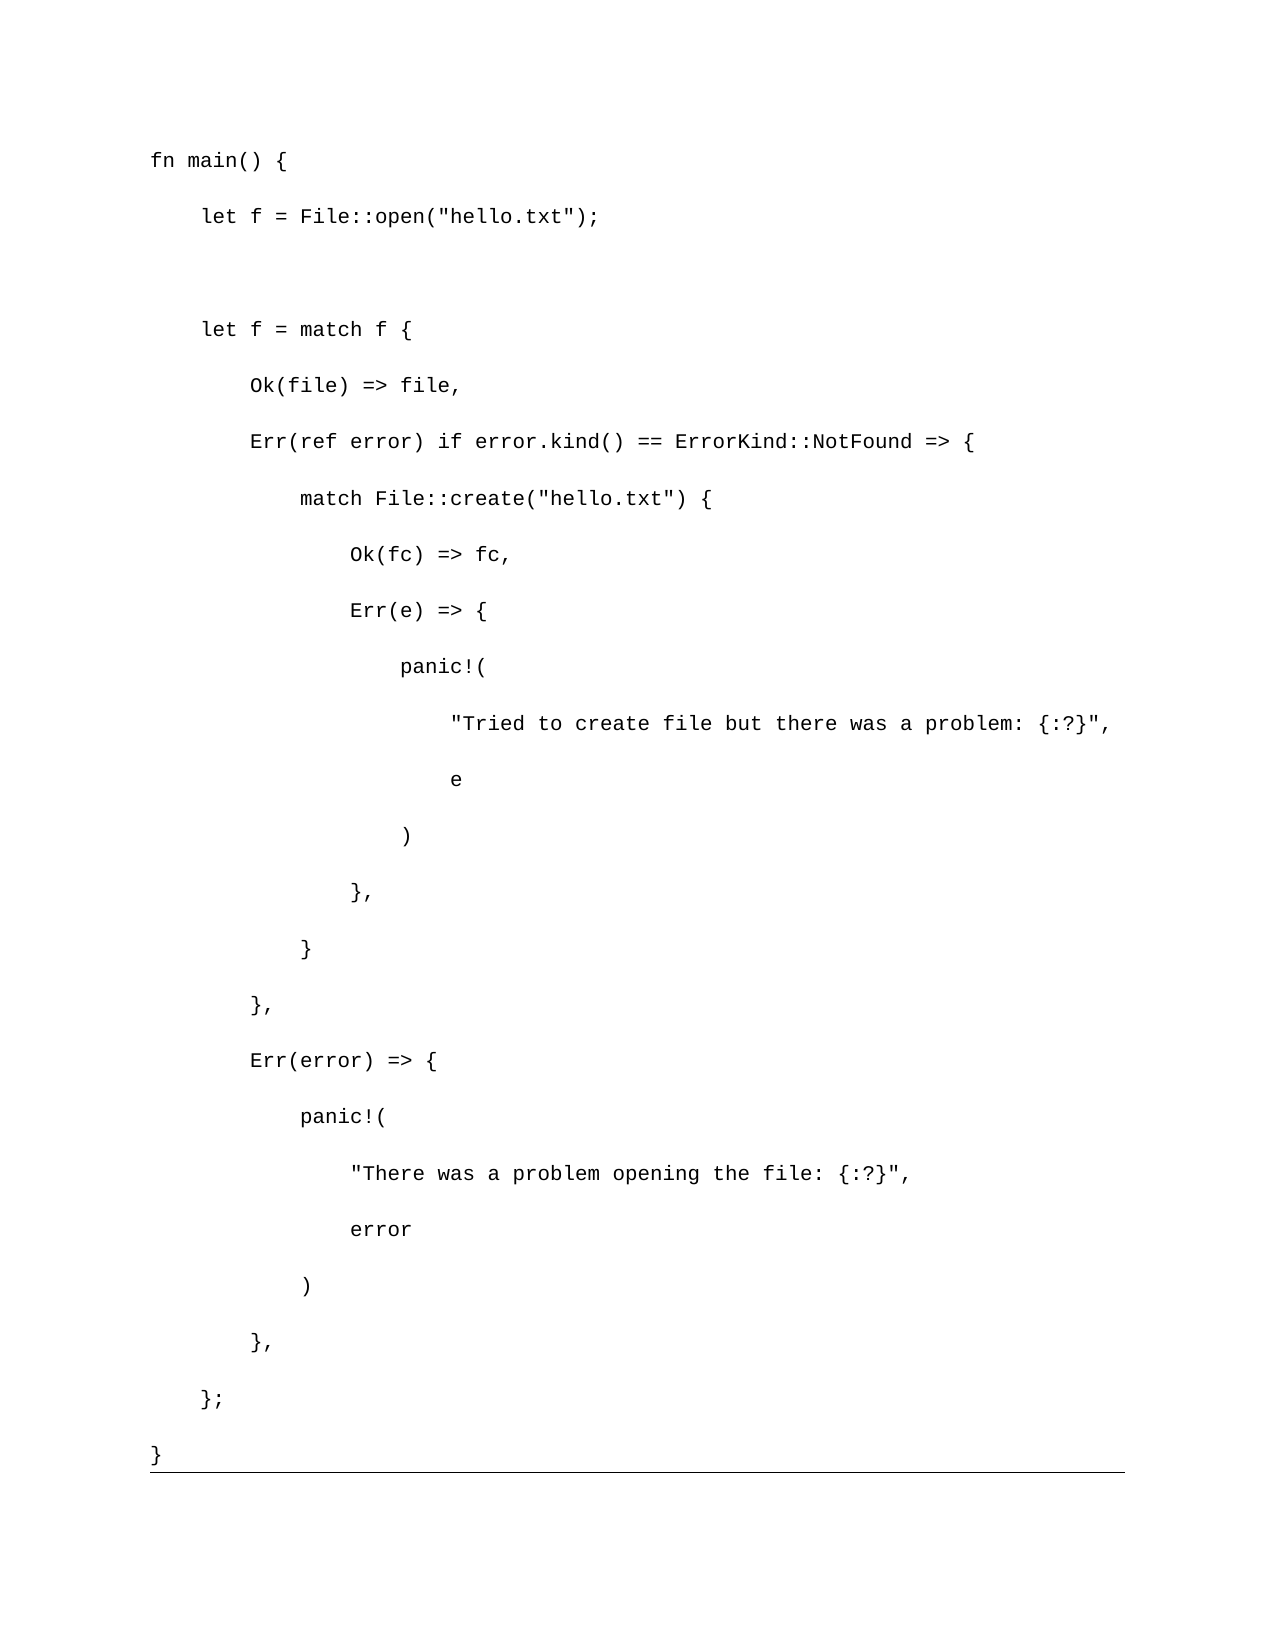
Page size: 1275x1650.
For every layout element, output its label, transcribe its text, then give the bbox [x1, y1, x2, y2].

text }, [150, 1331, 1125, 1355]
text match File::create("hello.txt") { [150, 487, 1125, 511]
text let f = File::open("hello.txt"); [150, 206, 1125, 230]
text "There was a problem opening the file: {:?}", [150, 1162, 1125, 1186]
text fn main() { [150, 150, 1125, 174]
text e [150, 769, 1125, 792]
text Err(e) => { [150, 600, 1125, 624]
text panic!( [150, 656, 1125, 680]
text ) [150, 825, 1125, 849]
text error [150, 1219, 1125, 1242]
text Err(ref error) if error.kind() == ErrorKind::NotFound => { [150, 431, 1125, 455]
text } [150, 1444, 1125, 1472]
text Ok(fc) => fc, [150, 544, 1125, 567]
text "Tried to create file but there was a problem: {:?}", [150, 712, 1125, 736]
text }, [150, 994, 1125, 1017]
text }; [150, 1387, 1125, 1411]
text ) [150, 1275, 1125, 1299]
text let f = match f { [150, 319, 1125, 342]
text Ok(file) => file, [150, 375, 1125, 399]
text }, [150, 881, 1125, 905]
text Err(error) => { [150, 1050, 1125, 1074]
text panic!( [150, 1106, 1125, 1130]
text } [150, 937, 1125, 961]
